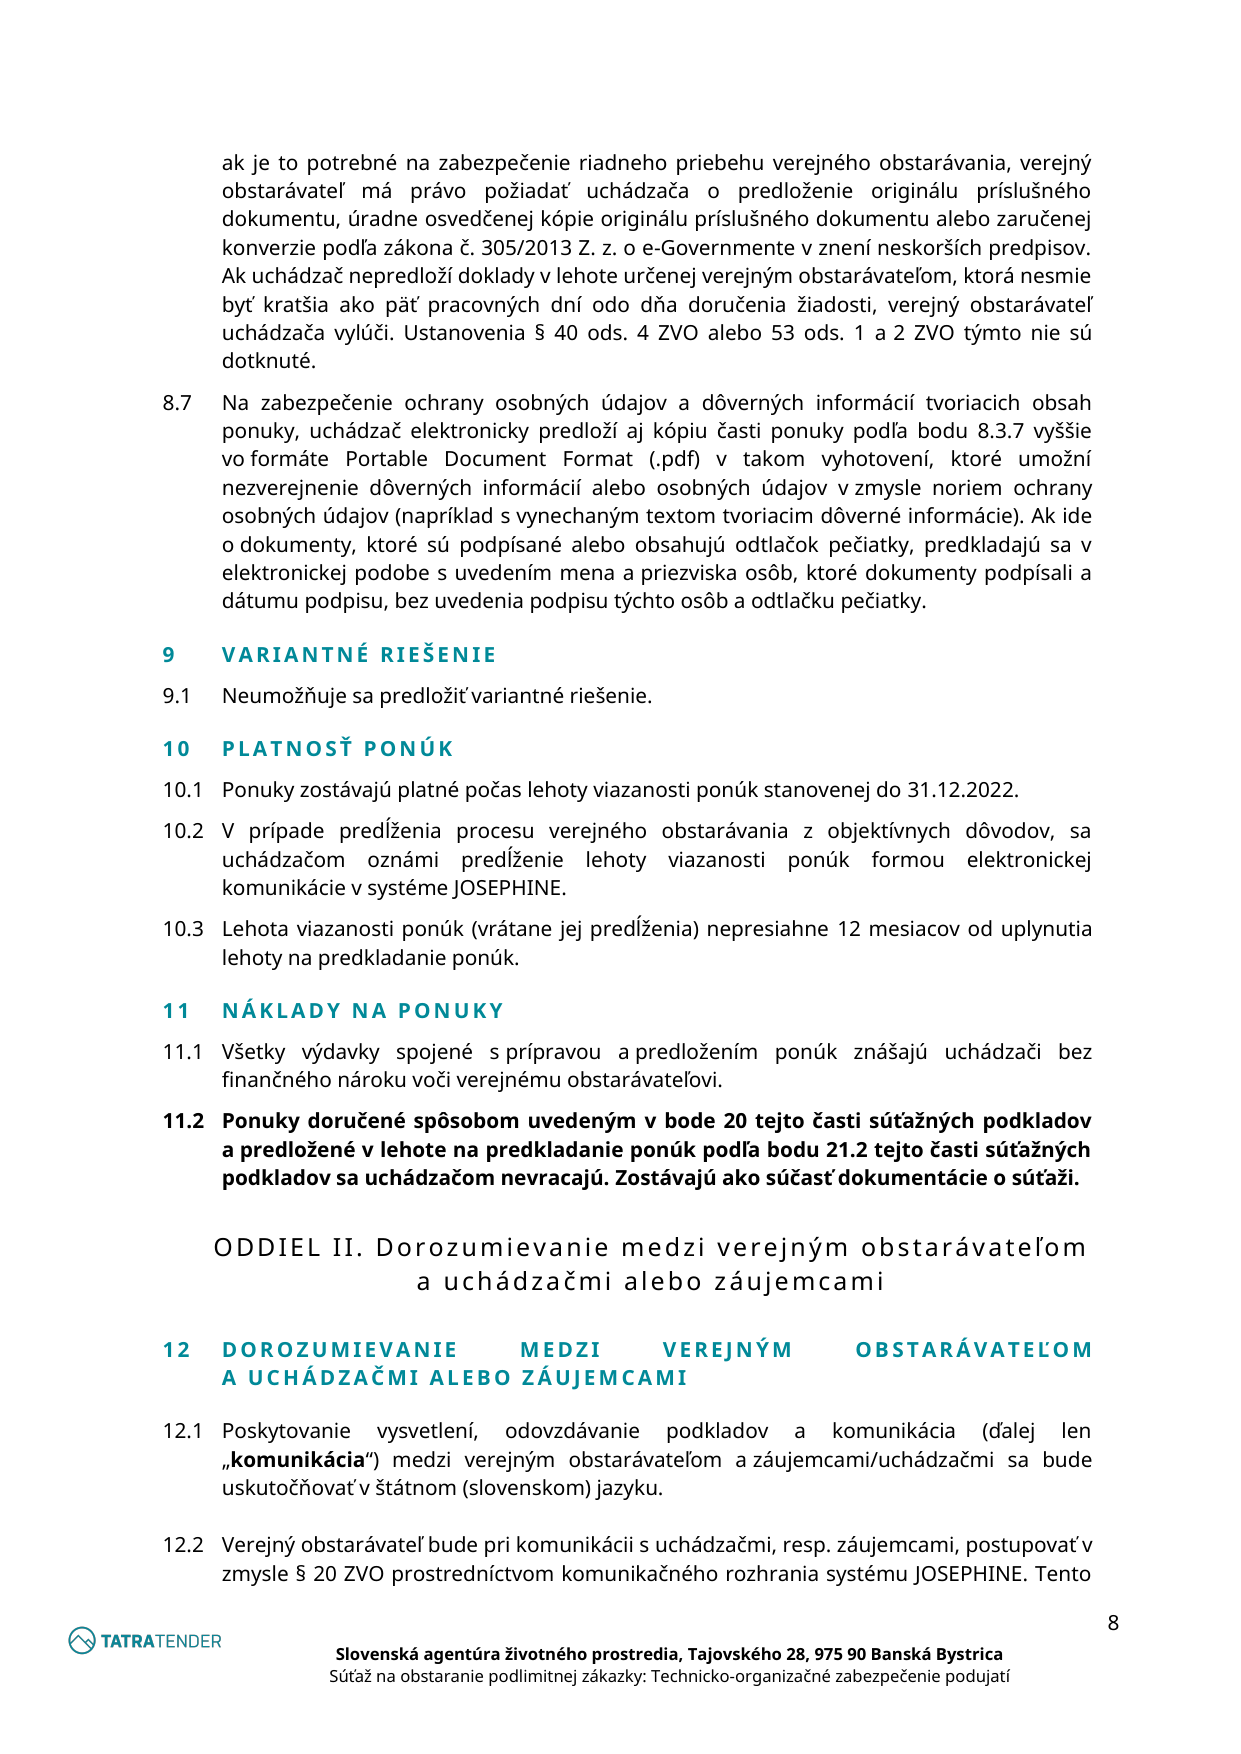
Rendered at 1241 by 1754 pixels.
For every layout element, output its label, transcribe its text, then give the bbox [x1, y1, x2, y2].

subtitle Lehota viazanosti ponúk (vrátane jej predĺženia) nepresiahne 12 mesiacov od uplynutia lehoty na predkladanie ponúk. [162, 914, 1093, 971]
subtitle Ponuky zostávajú platné počas lehoty viazanosti ponúk stanovenej do 31.12.2022. [162, 775, 1093, 804]
subtitle Náklady na ponuky [162, 996, 1093, 1024]
subtitle Dorozumievanie medzi verejným obstarávateľom a uchádzačmi alebo záujemcami [162, 1335, 1093, 1392]
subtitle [162, 148, 1093, 375]
subtitle V prípade predĺženia procesu verejného obstarávania z objektívnych dôvodov, sa uchádzačom oznámi predĺženie lehoty viazanosti ponúk formou elektronickej komunikácie v systéme JOSEPHINE. [162, 816, 1093, 902]
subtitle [162, 1530, 1093, 1587]
subtitle Ponuky doručené spôsobom uvedeným v bode 20 tejto časti súťažných podkladov a predložené v lehote na predkladanie ponúk podľa bodu 21.2 tejto časti súťažných podkladov sa uchádzačom nevracajú. Zostávajú ako súčasť dokumentácie o súťaži. [162, 1106, 1093, 1192]
subtitle Poskytovanie vysvetlení, odovzdávanie podkladov a komunikácia (ďalej len „komunikácia“) medzi verejným obstarávateľom a záujemcami/uchádzačmi sa bude uskutočňovať v štátnom (slovenskom) jazyku. [162, 1417, 1093, 1502]
subtitle Platnosť ponúk [162, 734, 1093, 763]
subtitle Neumožňuje sa predložiť variantné riešenie. [162, 681, 1093, 709]
picture [61, 1614, 234, 1666]
subtitle Na zabezpečenie ochrany osobných údajov a dôverných informácií tvoriacich obsah ponuky, uchádzač elektronicky predloží aj kópiu časti ponuky podľa bodu 8.3.7 vyššie vo formáte Portable Document Format (.pdf) v takom vyhotovení, ktoré umožní nezverejnenie dôverných informácií alebo osobných údajov v zmysle noriem ochrany osobných údajov (napríklad s vynechaným textom tvoriacim dôverné informácie). Ak ide o dokumenty, ktoré sú podpísané alebo obsahujú odtlačok pečiatky, predkladajú sa v elektronickej podobe s uvedením mena a priezviska osôb, ktoré dokumenty podpísali a dátumu podpisu, bez uvedenia podpisu týchto osôb a odtlačku pečiatky. [162, 388, 1093, 615]
subtitle ODDIEL II. Dorozumievanie medzi verejným obstarávateľom a uchádzačmi alebo záujemcami [207, 1229, 1093, 1297]
subtitle Variantné riešenie [162, 640, 1093, 668]
subtitle Všetky výdavky spojené s prípravou a predložením ponúk znášajú uchádzači bez finančného nároku voči verejnému obstarávateľovi. [162, 1037, 1093, 1094]
